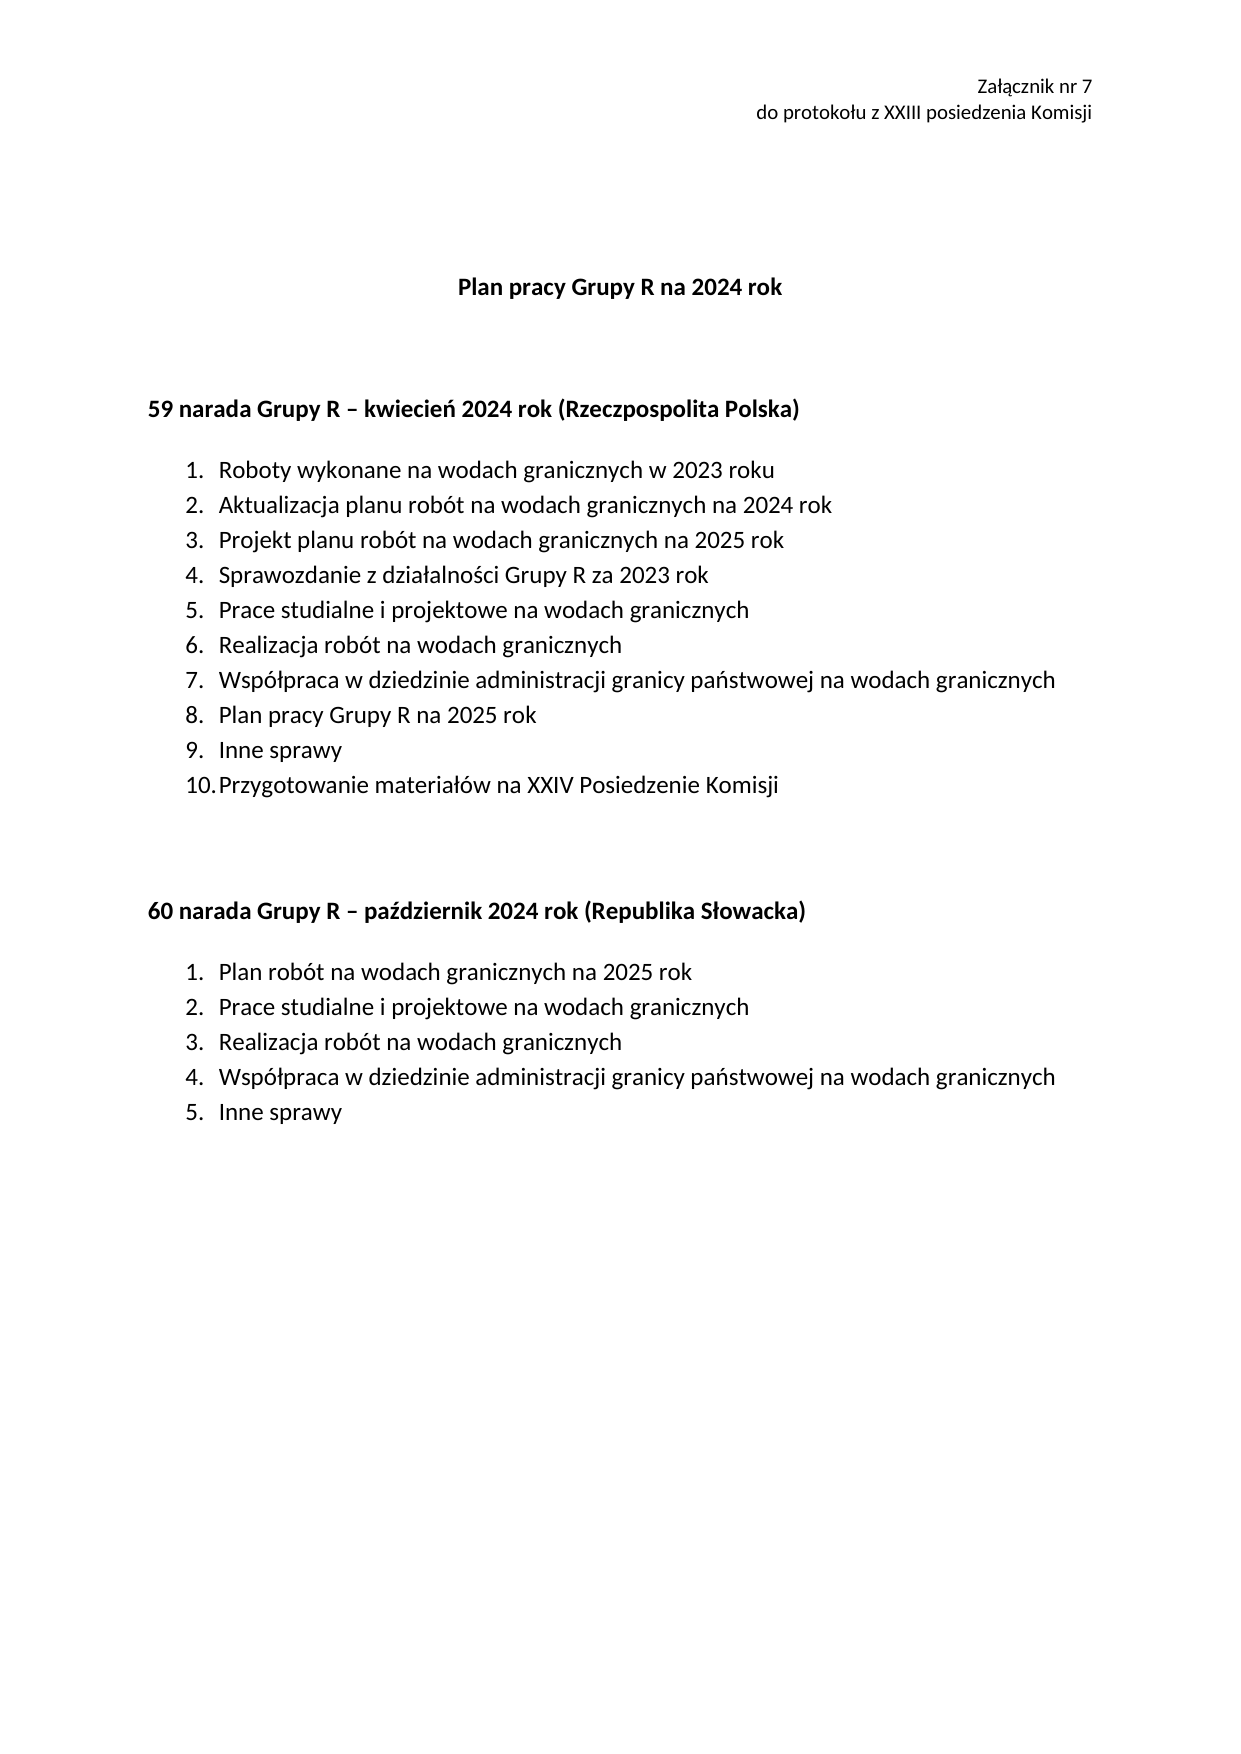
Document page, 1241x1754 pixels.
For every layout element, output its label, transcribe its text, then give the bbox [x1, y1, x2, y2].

list Współpraca w dziedzinie administracji granicy państwowej na wodach granicznych [185, 664, 1093, 694]
list Współpraca w dziedzinie administracji granicy państwowej na wodach granicznych [185, 1061, 1093, 1092]
list Prace studialne i projektowe na wodach granicznych [185, 991, 1093, 1022]
list Plan pracy Grupy R na 2025 rok [185, 699, 1093, 729]
text Plan pracy Grupy R na 2024 rok [148, 271, 1093, 301]
list Inne sprawy [185, 1096, 1093, 1127]
text 59 narada Grupy R – kwiecień 2024 rok (Rzeczpospolita Polska) [148, 393, 1093, 423]
list Aktualizacja planu robót na wodach granicznych na 2024 rok [185, 489, 1093, 519]
list Przygotowanie materiałów na XXIV Posiedzenie Komisji [185, 769, 1093, 799]
list Realizacja robót na wodach granicznych [185, 1026, 1093, 1057]
list Prace studialne i projektowe na wodach granicznych [185, 594, 1093, 624]
list Sprawozdanie z działalności Grupy R za 2023 rok [185, 559, 1093, 589]
list Inne sprawy [185, 734, 1093, 764]
text 60 narada Grupy R – październik 2024 rok (Republika Słowacka) [148, 895, 1093, 926]
list Projekt planu robót na wodach granicznych na 2025 rok [185, 524, 1093, 554]
list Plan robót na wodach granicznych na 2025 rok [185, 956, 1093, 987]
list Roboty wykonane na wodach granicznych w 2023 roku [185, 454, 1093, 484]
list Realizacja robót na wodach granicznych [185, 629, 1093, 659]
